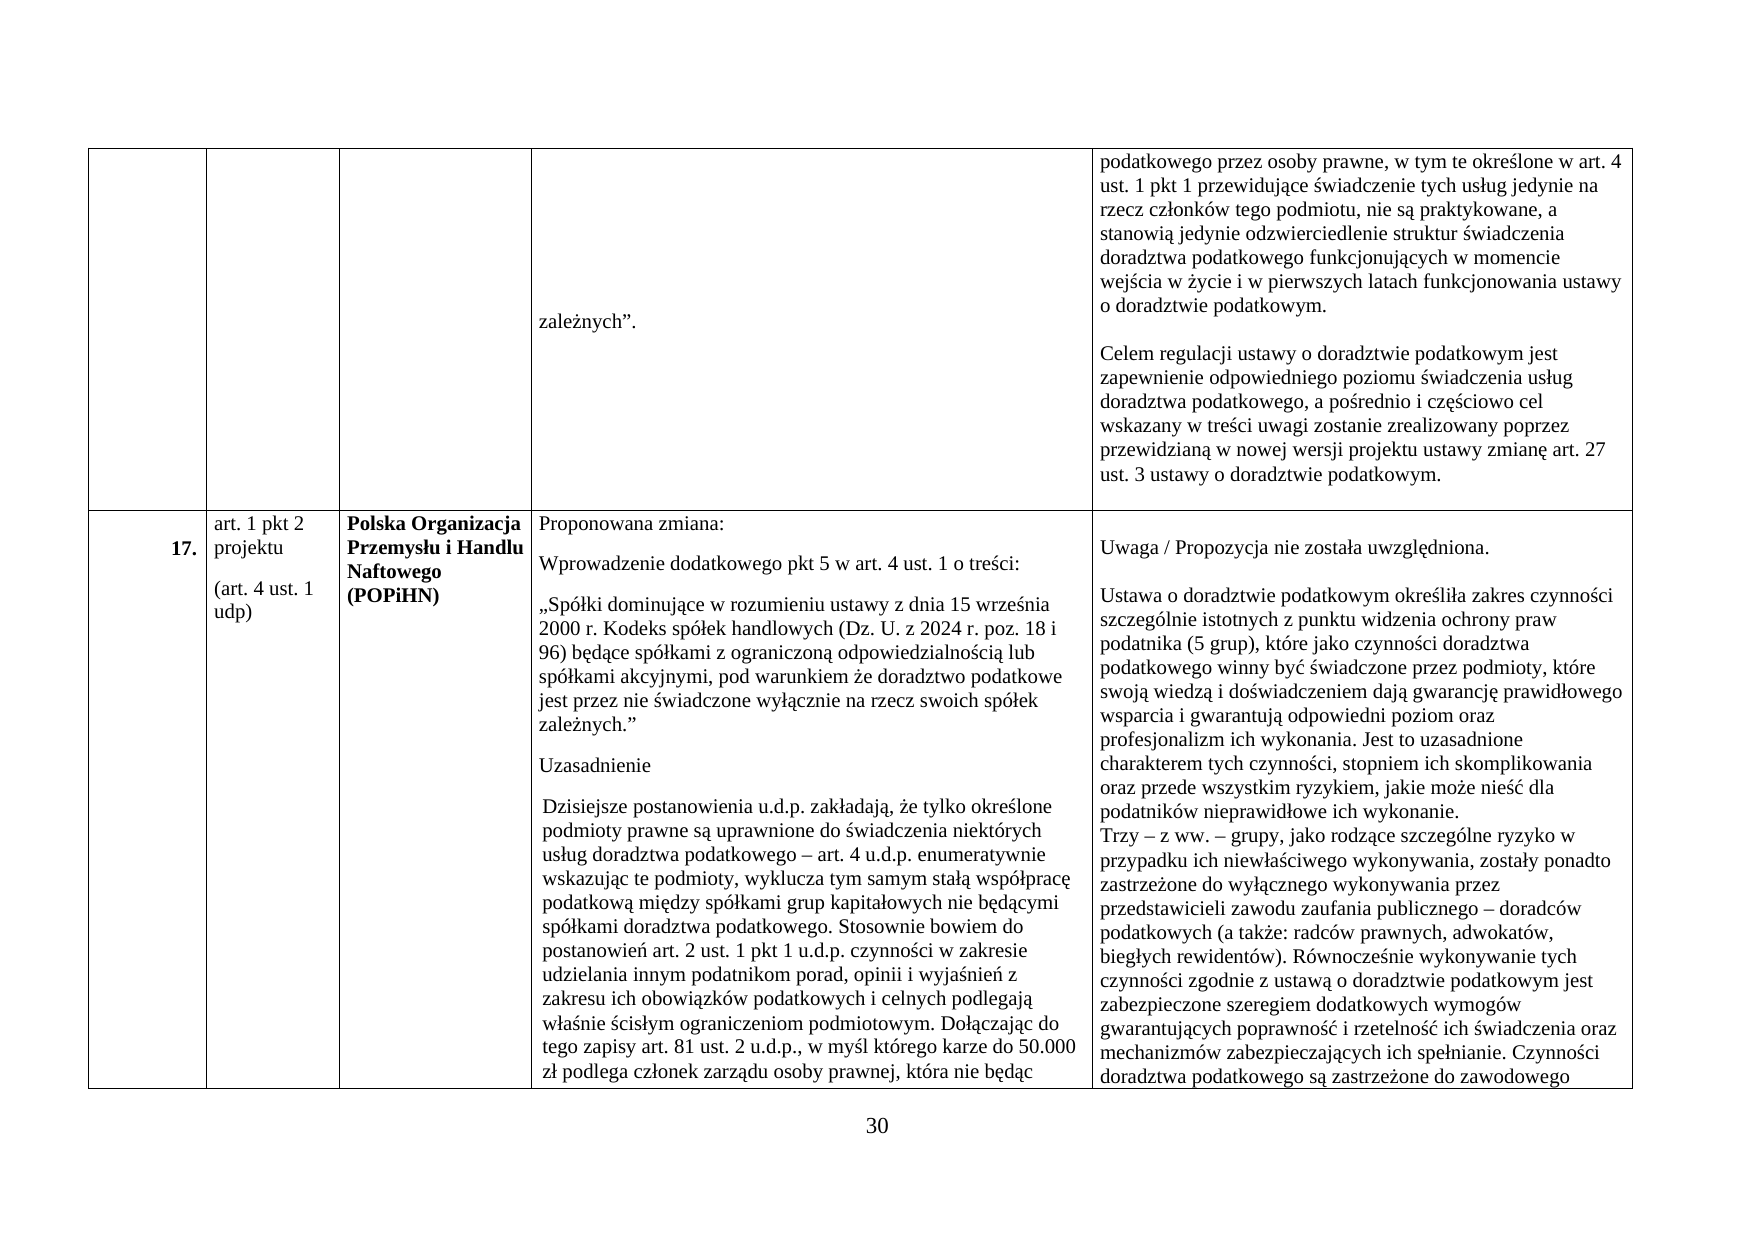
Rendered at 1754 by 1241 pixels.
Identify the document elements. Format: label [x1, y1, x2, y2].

table_cell [1093, 511, 1632, 1088]
table_cell [207, 149, 339, 509]
table_cell [532, 511, 1092, 1088]
table_cell [340, 511, 531, 1088]
table_cell [89, 511, 206, 1088]
table_cell [89, 149, 206, 509]
table_cell [1093, 149, 1632, 509]
table_cell [340, 149, 531, 509]
table_cell [532, 149, 1092, 509]
table_cell [207, 511, 339, 1088]
